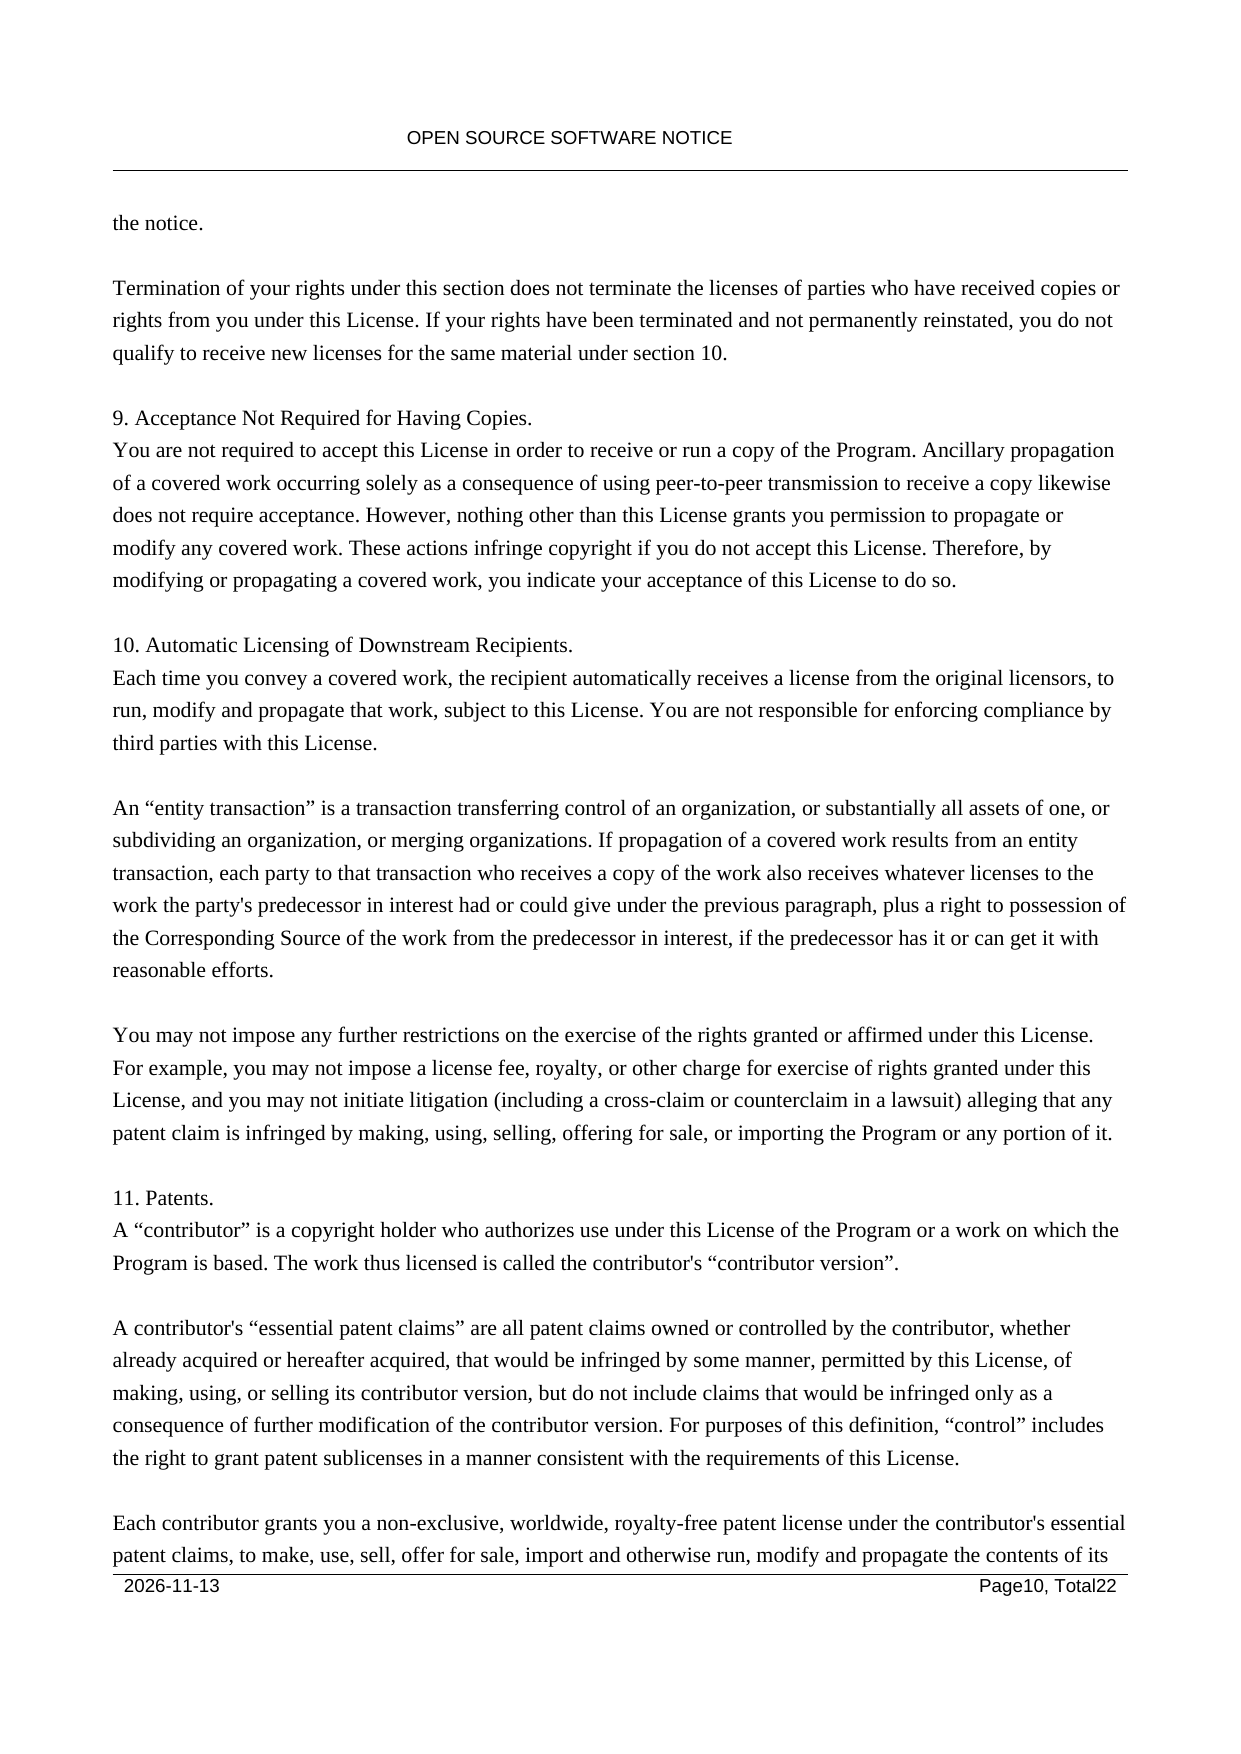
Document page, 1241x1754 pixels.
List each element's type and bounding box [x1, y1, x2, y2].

text [112, 206, 1128, 1571]
